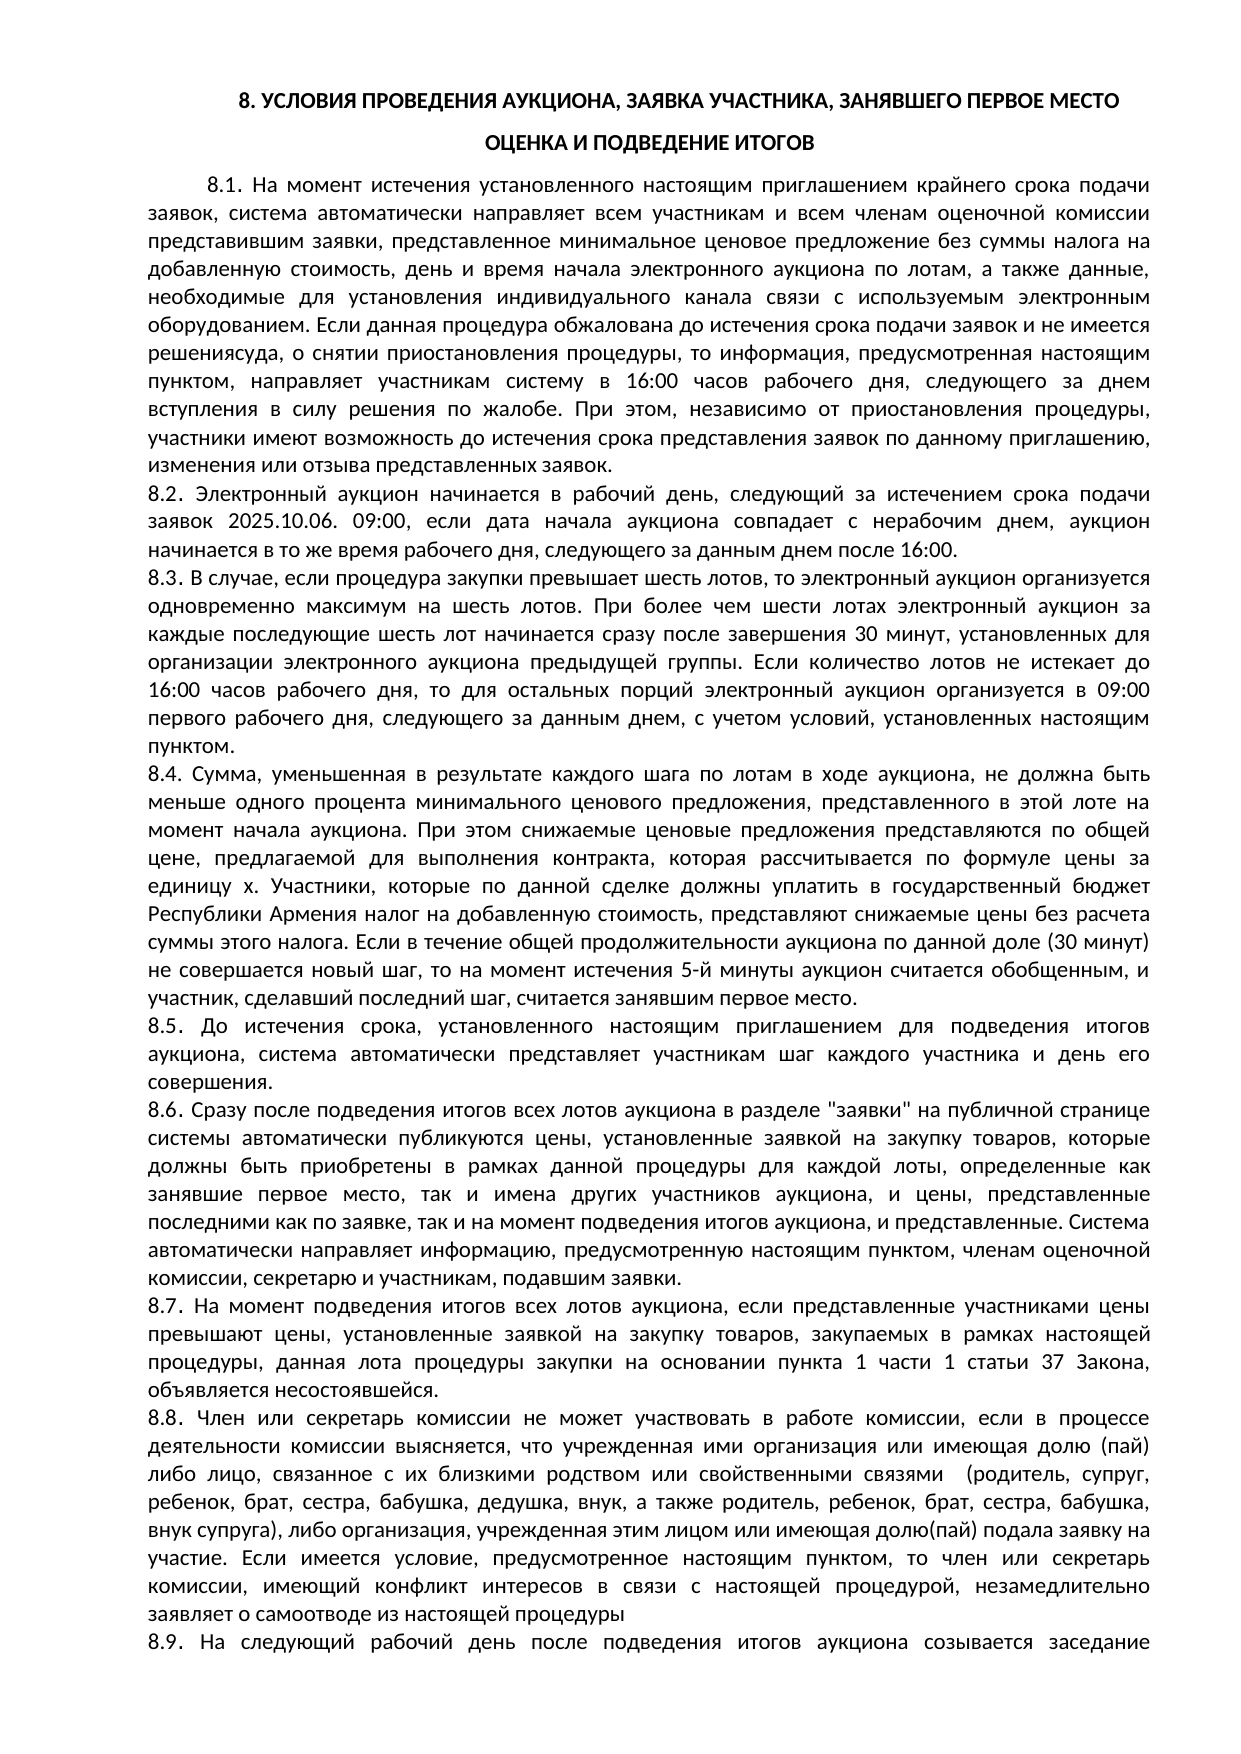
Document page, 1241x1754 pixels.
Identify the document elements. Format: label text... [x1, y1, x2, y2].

text 8.5․ До истечения срока, установленного настоящим приглашением для подведения итогов аукциона, система автоматически представляет участникам шаг каждого участника и день его совершения. [148, 1011, 1152, 1095]
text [148, 1627, 1152, 1656]
text 8.2․ Электронный аукцион начинается в рабочий день, следующий за истечением срока подачи заявок 2025.10.06. 09:00 , если дата начала аукциона совпадает с нерабочим днем, аукцион начинается в то же время рабочего дня, следующего за данным днем после 16:00. [148, 479, 1152, 563]
text 8.8․ Член или секретарь комиссии не может участвовать в работе комиссии, если в процессе деятельности комиссии выясняется, что учрежденная ими организация или имеющая долю (пай) либо лицо, связанное с их близкими родством или свойственными связями (родитель, супруг, ребенок, брат, сестра, бабушка, дедушка, внук, а также родитель, ребенок, брат, сестра, бабушка, внук супруга), либо организация, учрежденная этим лицом или имеющая долю(пай) подала заявку на участие. Если имеется условие, предусмотренное настоящим пунктом, то член или секретарь комиссии, имеющий конфликт интересов в связи с настоящей процедурой, незамедлительно заявляет о самоотводе из настоящей процедуры [148, 1403, 1152, 1627]
text 8.1․ На момент истечения установленного настоящим приглашением крайнего срока подачи заявок, система автоматически направляет всем участникам и всем членам оценочной комиссии представившим заявки, представленное минимальное ценовое предложение без суммы налога на добавленную стоимость, день и время начала электронного аукциона по лотам, а также данные, необходимые для установления индивидуального канала связи с используемым электронным оборудованием. Если данная процедура обжалована до истечения срока подачи заявок и не имеется решениясуда, о снятии приостановления процедуры, то информация, предусмотренная настоящим пунктом, направляет участникам систему в 16:00 часов рабочего дня, следующего за днем вступления в силу решения по жалобе. При этом, независимо от приостановления процедуры, участники имеют возможность до истечения срока представления заявок по данному приглашению, изменения или отзыва представленных заявок. [148, 170, 1152, 479]
text 8. УСЛОВИЯ ПРОВЕДЕНИЯ АУКЦИОНА, ЗАЯВКА УЧАСТНИКА, ЗАНЯВШЕГО ПЕРВОЕ МЕСТО ОЦЕНКА И ПОДВЕДЕНИЕ ИТОГОВ [148, 86, 1152, 156]
text 8.3․ В случае, если процедура закупки превышает шесть лотов, то электронный аукцион организуется одновременно максимум на шесть лотов. При более чем шести лотах электронный аукцион за каждые последующие шесть лот начинается сразу после завершения 30 минут, установленных для организации электронного аукциона предыдущей группы. Если количество лотов не истекает до 16:00 часов рабочего дня, то для остальных порций электронный аукцион организуется в 09:00 первого рабочего дня, следующего за данным днем, с учетом условий, установленных настоящим пунктом. [148, 563, 1152, 759]
text 8.6․ Сразу после подведения итогов всех лотов аукциона в разделе "заявки" на публичной странице системы автоматически публикуются цены, установленные заявкой на закупку товаров, которые должны быть приобретены в рамках данной процедуры для каждой лоты, определенные как занявшие первое место, так и имена других участников аукциона, и цены, представленные последними как по заявке, так и на момент подведения итогов аукциона, и представленные. Система автоматически направляет информацию, предусмотренную настоящим пунктом, членам оценочной комиссии, секретарю и участникам, подавшим заявки. [148, 1095, 1152, 1291]
text 8.7․ На момент подведения итогов всех лотов аукциона, если представленные участниками цены превышают цены, установленные заявкой на закупку товаров, закупаемых в рамках настоящей процедуры, данная лота процедуры закупки на основании пункта 1 части 1 статьи 37 Закона, объявляется несостоявшейся. [148, 1291, 1152, 1403]
text 8.4. Сумма, уменьшенная в результате каждого шага по лотам в ходе аукциона, не должна быть меньше одного процента минимального ценового предложения, представленного в этой лоте на момент начала аукциона. При этом снижаемые ценовые предложения представляются по общей цене, предлагаемой для выполнения контракта, которая рассчитывается по формуле цены за единицу x. Участники, которые по данной сделке должны уплатить в государственный бюджет Республики Армения налог на добавленную стоимость, представляют снижаемые цены без расчета суммы этого налога. Если в течение общей продолжительности аукциона по данной доле (30 минут) не совершается новый шаг, то на момент истечения 5-й минуты аукцион считается обобщенным, и участник, сделавший последний шаг, считается занявшим первое место. [148, 759, 1152, 1011]
